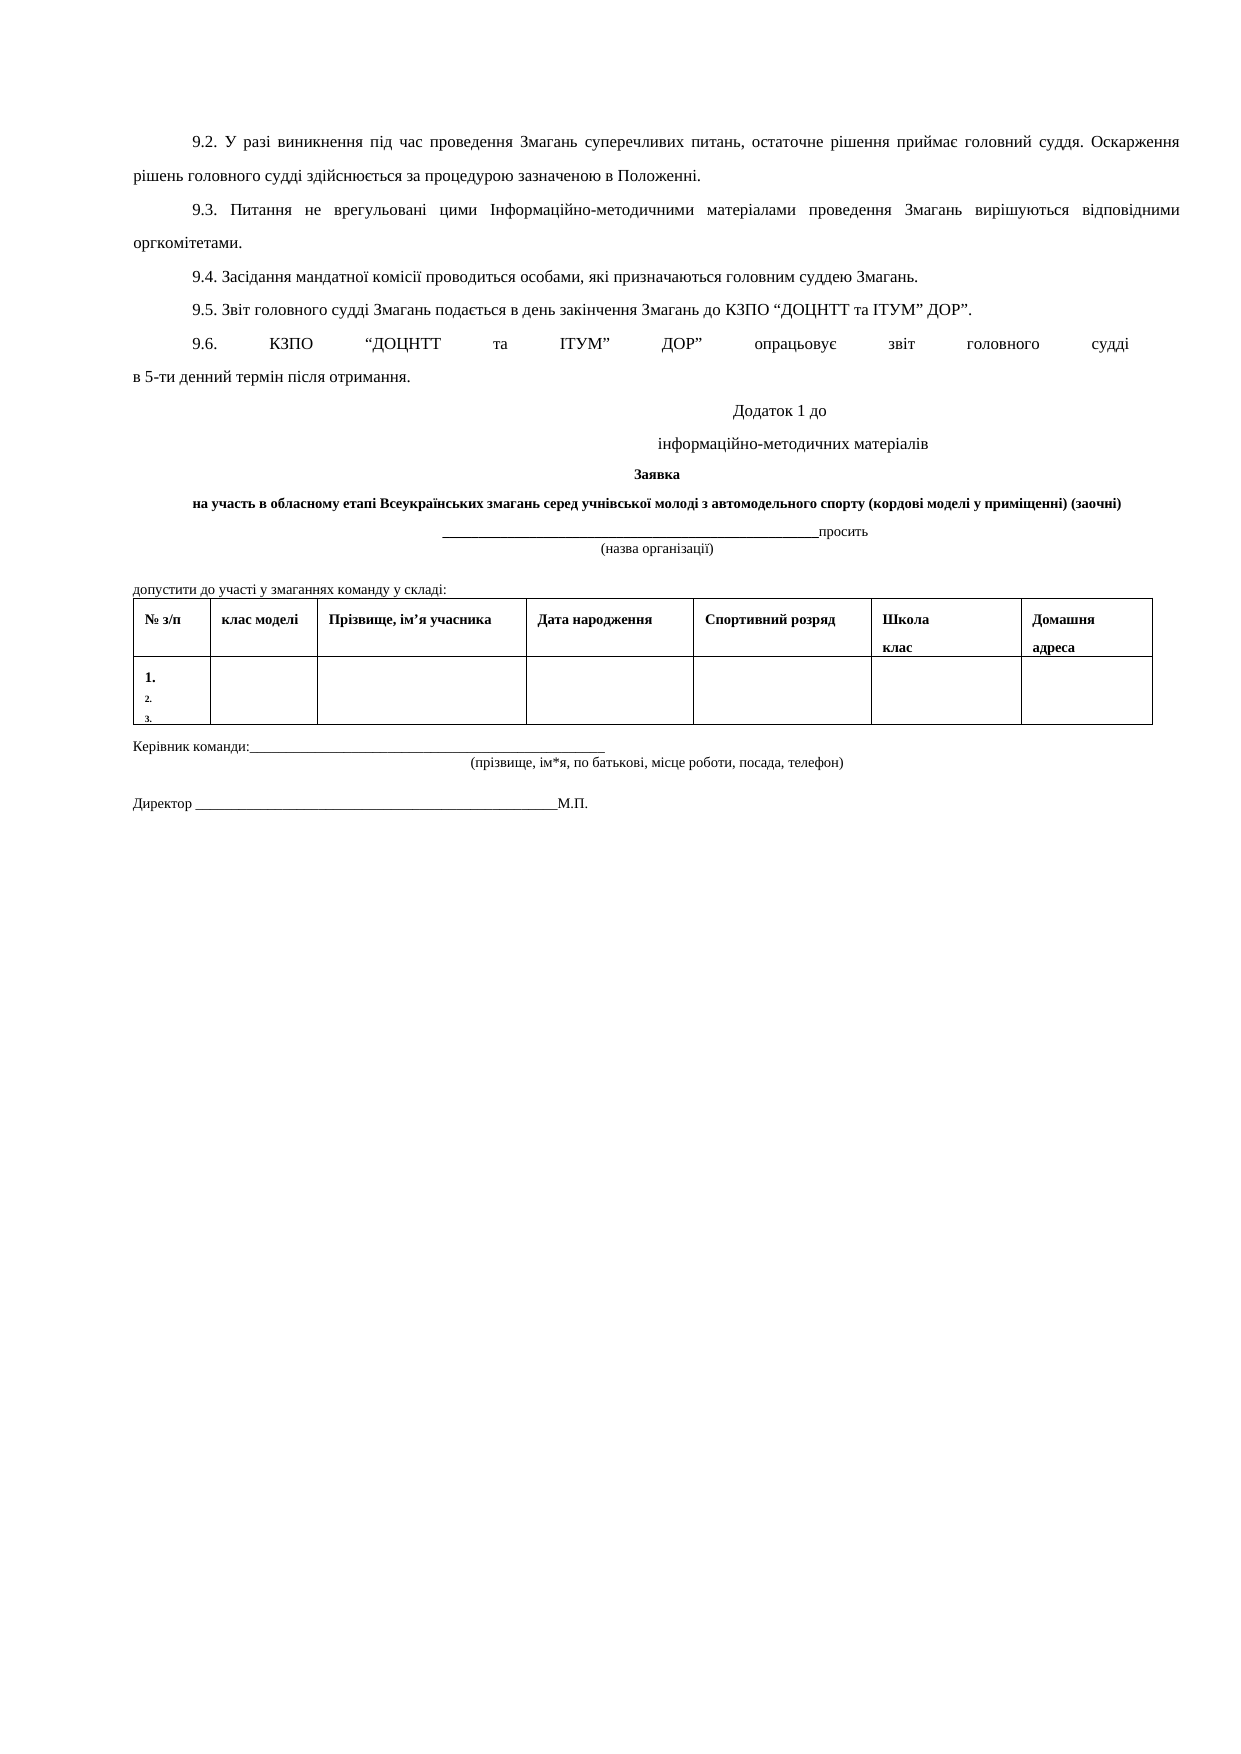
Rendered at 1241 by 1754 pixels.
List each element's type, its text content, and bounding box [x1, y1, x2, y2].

table_cell [694, 657, 871, 724]
table_header Прізвище, ім’я учасника [318, 599, 526, 656]
table_cell [211, 657, 317, 724]
text ____________________________________________________просить (назва організації) [133, 511, 1181, 569]
table_header Спортивний розряд [694, 599, 871, 656]
table_header Домашня адреса [1022, 599, 1152, 656]
table_cell [527, 657, 693, 724]
text 9.5. Звіт головного судді Змагань подається в день закінчення Змагань до КЗПО “ДОЦНТТ та ІТУМ” ДОР”. [133, 286, 1181, 319]
table_cell [872, 657, 1021, 724]
table_cell [318, 657, 526, 724]
text 9.4. Засідання мандатної комісії проводиться особами, які призначаються головним суддею Змагань. [133, 252, 1181, 286]
text 9.3. Питання не врегульовані цими Інформаційно-методичними матеріалами проведення Змагань вирішуються відповідними оргкомітетами. [133, 185, 1181, 252]
table_header клас моделі [211, 599, 317, 656]
text Директор __________________________________________________М.П. [133, 783, 1181, 812]
table_header Дата народження [527, 599, 693, 656]
table_header № з/п [134, 599, 210, 656]
text на участь в обласному етапі Всеукраїнських змагань серед учнівської молоді з автомодельного спорту (кордові моделі у приміщенні) (заочні) [133, 482, 1181, 511]
text (прізвище, ім*я, по батькові, місце роботи, посада, телефон) [133, 754, 1181, 783]
table_cell 1. 2. 3. [134, 657, 210, 724]
table_cell [1022, 657, 1152, 724]
text 9.2. У разі виникнення під час проведення Змагань суперечливих питань, остаточне рішення приймає головний суддя. Оскарження рішень головного судді здійснюється за процедурою зазначеною в Положенні. [133, 118, 1181, 185]
text 9.6. КЗПО “ДОЦНТТ та ІТУМ” ДОР” опрацьовує звіт головного судді в 5-ти денний термін після отримання. [133, 319, 1181, 386]
text Додаток 1 до [658, 386, 1181, 420]
text Заявка [133, 454, 1181, 482]
text інформаційно-методичних матеріалів [582, 420, 1181, 453]
table_header Школа клас [872, 599, 1021, 656]
text допустити до участі у змаганнях команду у складі: [133, 569, 1181, 597]
text Керівник команди:_________________________________________________ [133, 725, 1181, 754]
